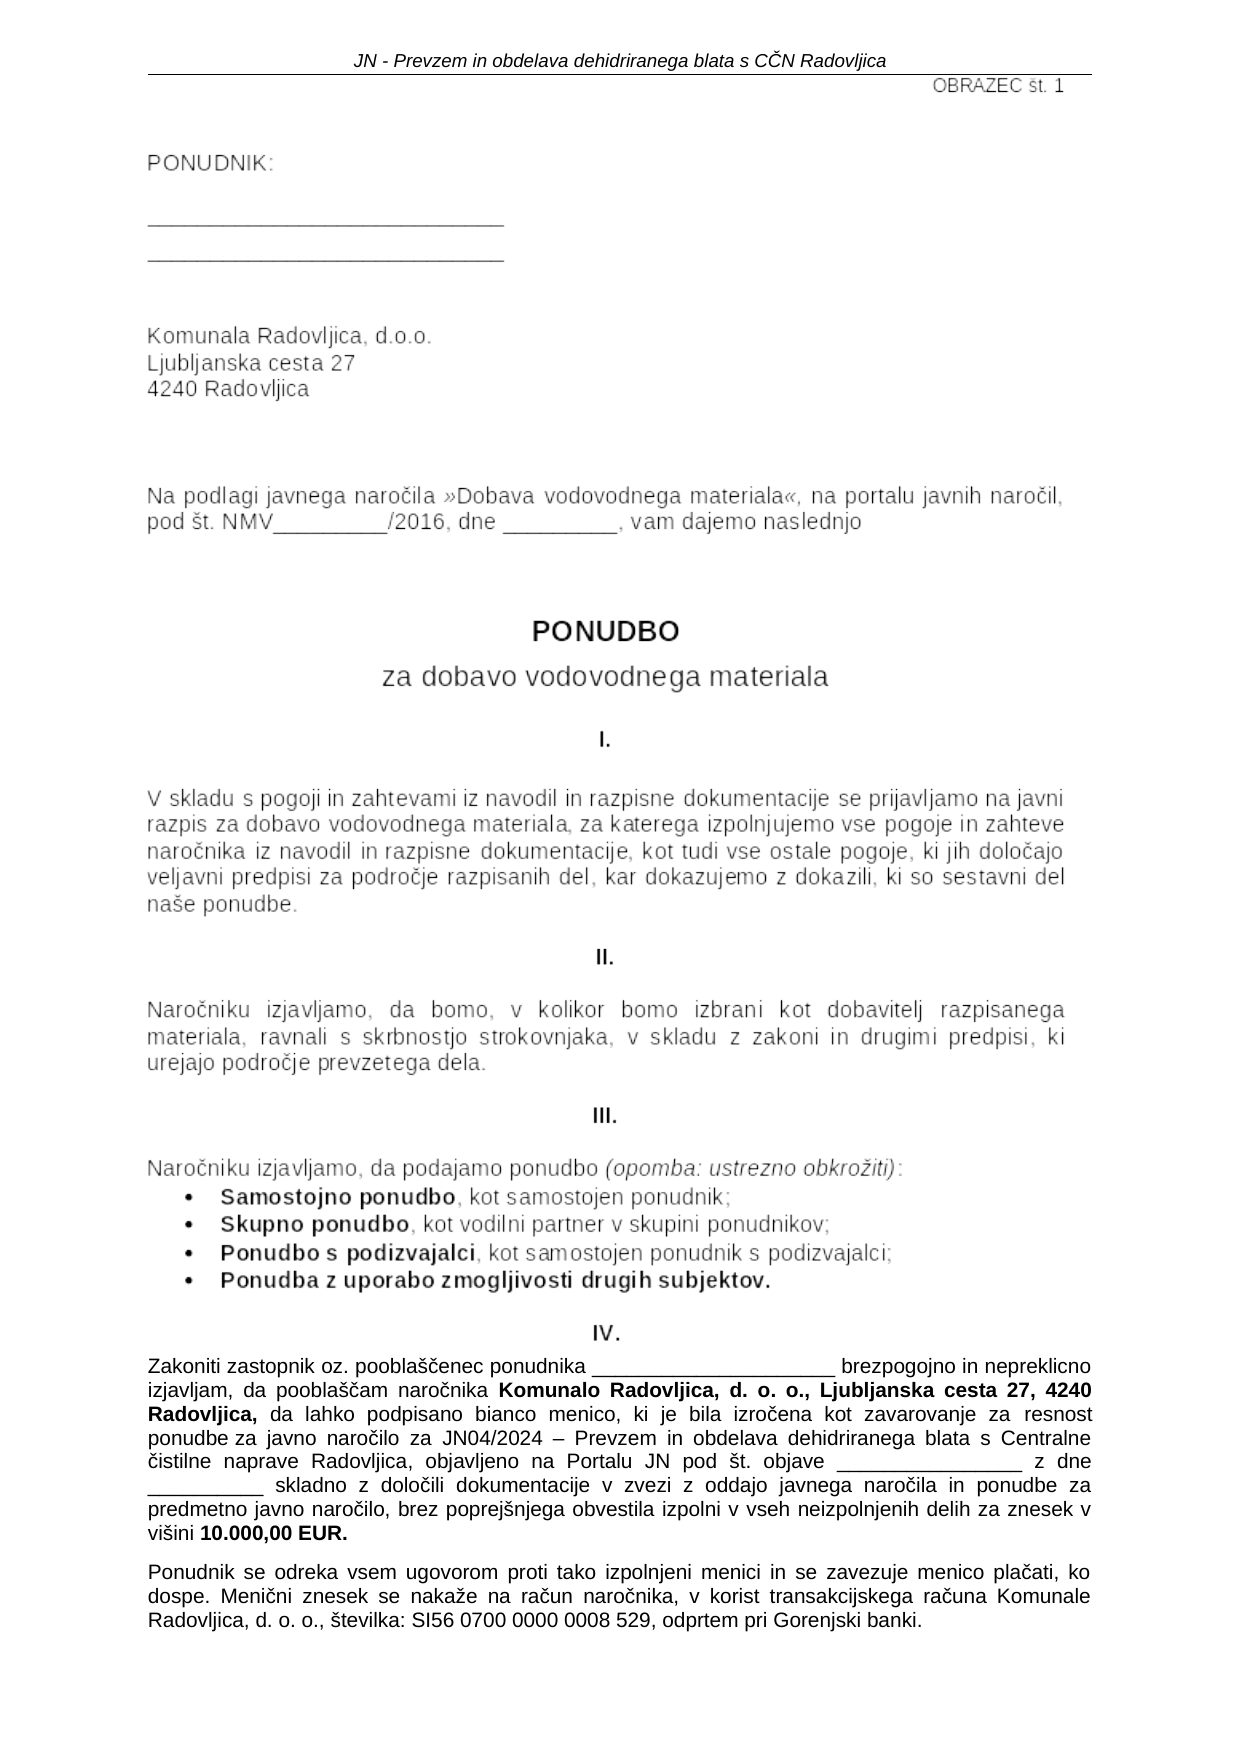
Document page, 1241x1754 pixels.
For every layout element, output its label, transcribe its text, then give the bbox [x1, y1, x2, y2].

text Zakoniti zastopnik oz. pooblaščenec ponudnika _____________________ brezpogojno in nepreklicno izjavljam, da pooblaščam naročnika Komunalo Radovljica, d. o. o., Ljubljanska cesta 27, 4240 Radovljica, da lahko podpisano bianco menico, ki je bila izročena kot zavarovanje za resnost ponudbe za javno naročilo za JN04/2024 – Prevzem in obdelava dehidriranega blata s Centralne čistilne naprave Radovljica, objavljeno na Portalu JN pod št. objave ________________ z dne __________ skladno z določili dokumentacije v zvezi z oddajo javnega naročila in ponudbe za predmetno javno naročilo, brez poprejšnjega obvestila izpolni v vseh neizpolnjenih delih za znesek v višini 10.000,00 EUR. [148, 1353, 1092, 1545]
text Ponudnik se odreka vsem ugovorom proti tako izpolnjeni menici in se zavezuje menico plačati, ko dospe. Menični znesek se nakaže na račun naročnika, v korist transakcijskega računa Komunale Radovljica, d. o. o., številka: SI56 0700 0000 0008 529, odprtem pri Gorenjski banki. [148, 1559, 1092, 1631]
